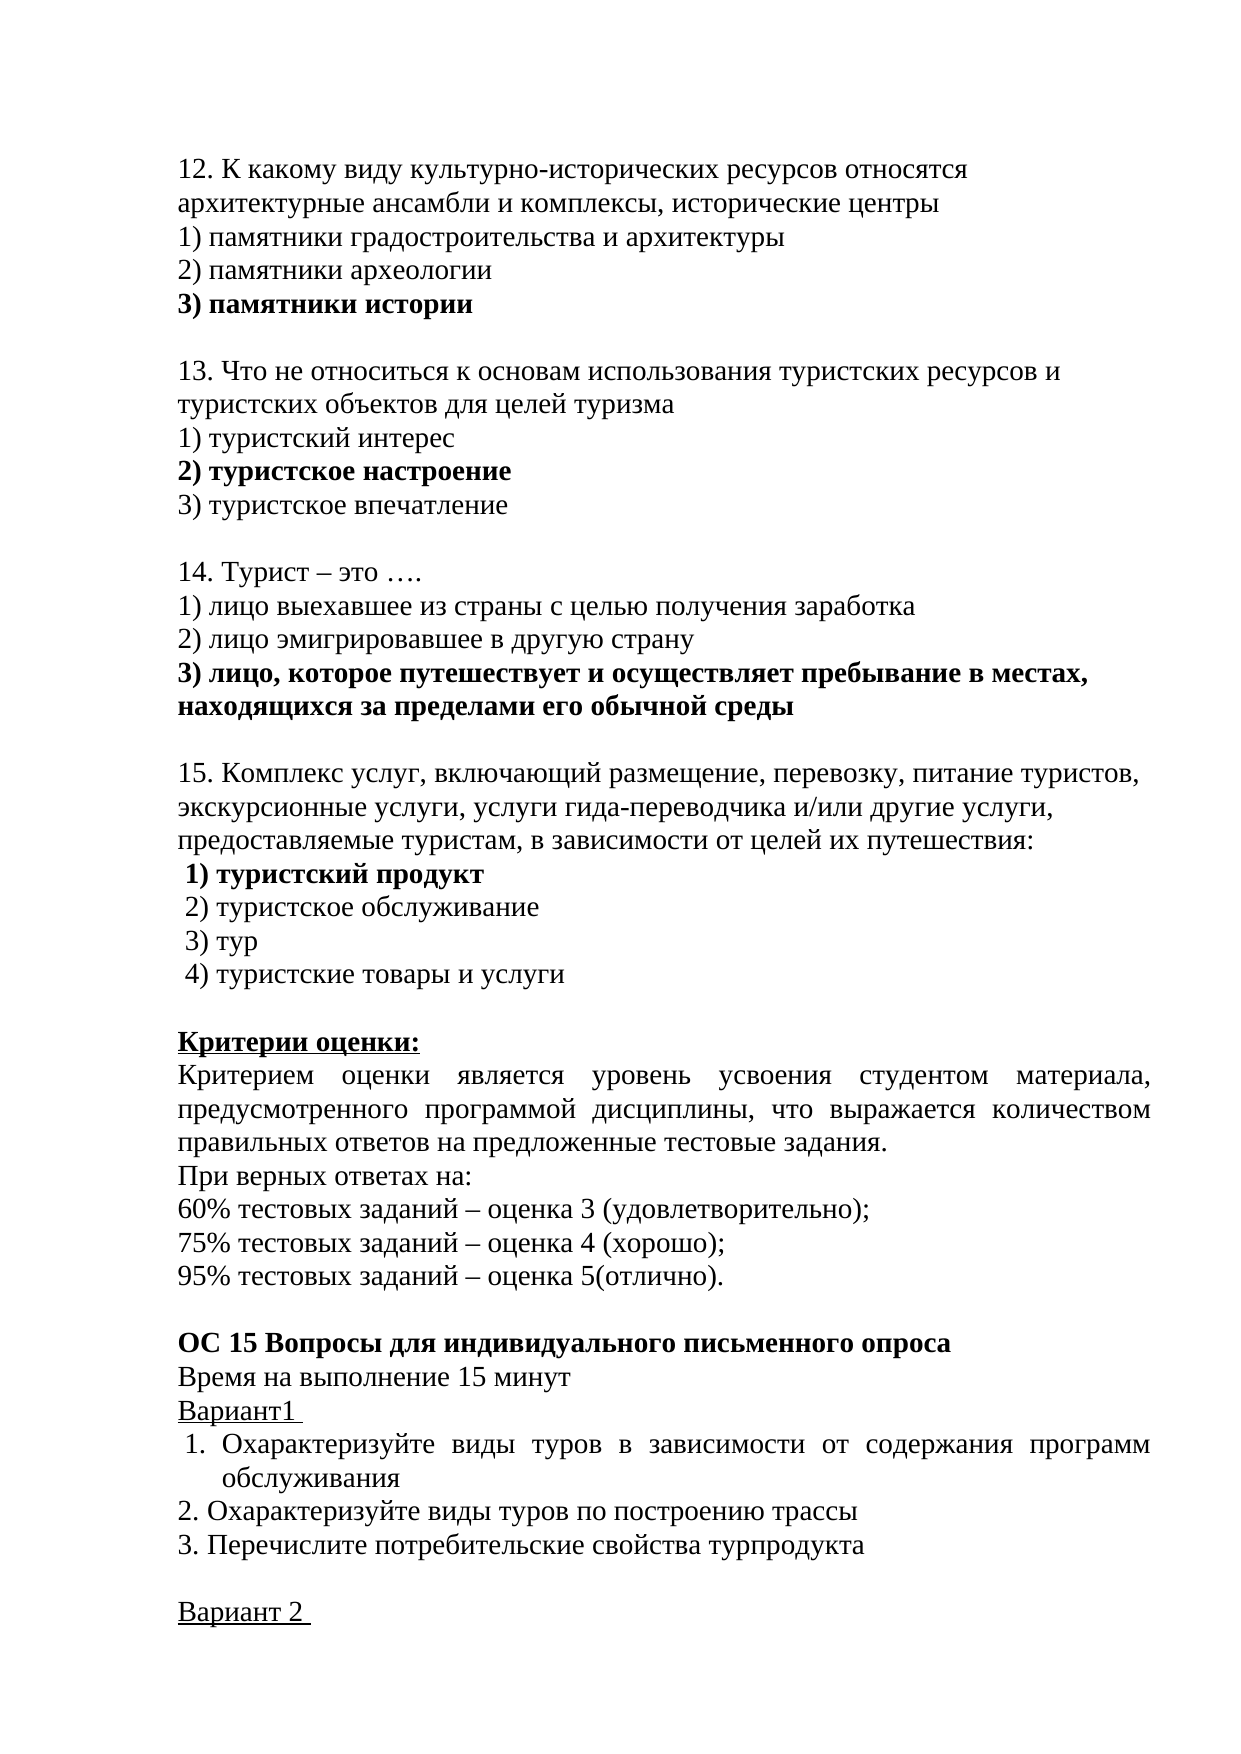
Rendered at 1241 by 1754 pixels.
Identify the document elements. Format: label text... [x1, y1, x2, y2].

text Вариант1 [177, 1393, 1152, 1426]
text 13. Что не относиться к основам использования туристских ресурсов и [177, 353, 1152, 386]
text 75% тестовых заданий – оценка 4 (хорошо); [177, 1225, 1152, 1258]
text 3) туристское впечатление [177, 487, 1152, 521]
text Критерии оценки: [177, 1024, 1152, 1057]
list Перечислите потребительские свойства турпродукта [177, 1527, 1152, 1560]
text экскурсионные услуги, услуги гида-переводчика и/или другие услуги, [177, 789, 1152, 822]
text Вариант 2 [177, 1594, 1152, 1627]
text 1) памятники градостроительства и архитектуры [177, 219, 1152, 252]
text 2) лицо эмигрировавшее в другую страну [177, 621, 1152, 655]
text 4) туристские товары и услуги [177, 957, 1152, 990]
text 2) памятники археологии [177, 252, 1152, 286]
text При верных ответах на: [177, 1158, 1152, 1191]
text ОС 15 Вопросы для индивидуального письменного опроса [177, 1326, 1152, 1359]
text 95% тестовых заданий – оценка 5(отлично). [177, 1258, 1152, 1292]
text 60% тестовых заданий – оценка 3 (удовлетворительно); [177, 1191, 1152, 1225]
text 2) туристское обслуживание [177, 889, 1152, 923]
text предоставляемые туристам, в зависимости от целей их путешествия: [177, 822, 1152, 856]
list Охарактеризуйте виды туров в зависимости от содержания программ обслуживания [184, 1426, 1152, 1493]
text 12. К какому виду культурно-исторических ресурсов относятся [177, 152, 1152, 185]
text 15. Комплекс услуг, включающий размещение, перевозку, питание туристов, [177, 755, 1152, 789]
text 1) туристский интерес [177, 420, 1152, 453]
list Охарактеризуйте виды туров по построению трассы [177, 1493, 1152, 1527]
text 3) лицо, которое путешествует и осуществляет пребывание в местах, [177, 655, 1152, 688]
text 2) туристское настроение [177, 453, 1152, 487]
text туристских объектов для целей туризма [177, 386, 1152, 420]
text Время на выполнение 15 минут [177, 1359, 1152, 1393]
text архитектурные ансамбли и комплексы, исторические центры [177, 185, 1152, 219]
text находящихся за пределами его обычной среды [177, 688, 1152, 722]
text 3) памятники истории [177, 286, 1152, 319]
text 1) лицо выехавшее из страны с целью получения заработка [177, 588, 1152, 621]
text 3) тур [177, 923, 1152, 957]
text Критерием оценки является уровень усвоения студентом материала, предусмотренного программой дисциплины, что выражается количеством правильных ответов на предложенные тестовые задания. [177, 1057, 1152, 1158]
text 14. Турист – это …. [177, 554, 1152, 588]
text 1) туристский продукт [177, 856, 1152, 889]
